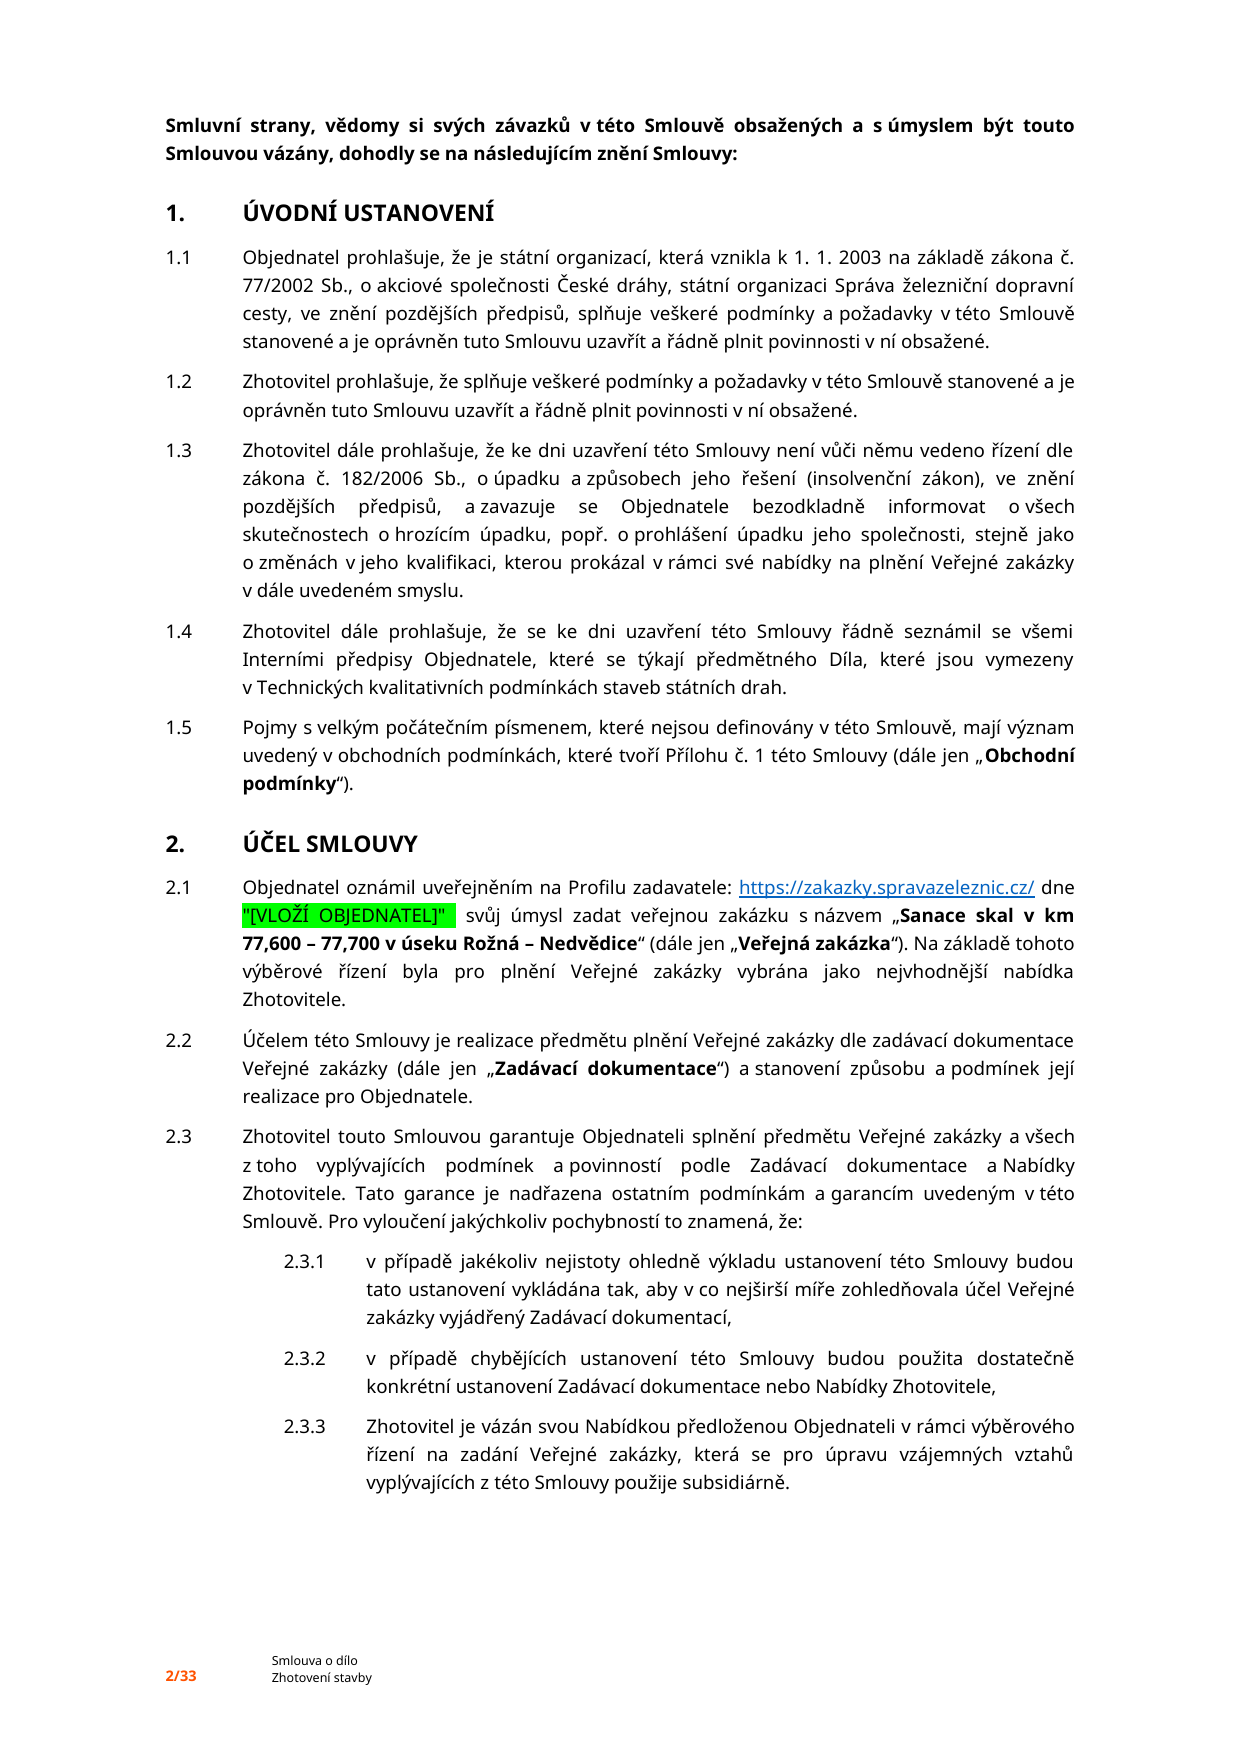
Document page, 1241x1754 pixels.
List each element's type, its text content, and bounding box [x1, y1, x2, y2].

text v případě chybějících ustanovení této Smlouvy budou použita dostatečně konkrétní ustanovení Zadávací dokumentace nebo Nabídky Zhotovitele, [283, 1345, 1075, 1398]
text Smluvní strany, vědomy si svých závazků v této Smlouvě obsažených a s úmyslem být touto Smlouvou vázány, dohodly se na následujícím znění Smlouvy: [165, 112, 1075, 166]
text Zhotovitel dále prohlašuje, že se ke dni uzavření této Smlouvy řádně seznámil se všemi Interními předpisy Objednatele, které se týkají předmětného Díla, které jsou vymezeny v Technických kvalitativních podmínkách staveb státních drah. [165, 618, 1075, 699]
text Zhotovitel dále prohlašuje, že ke dni uzavření této Smlouvy není vůči němu vedeno řízení dle zákona č. 182/2006 Sb., o úpadku a způsobech jeho řešení (insolvenční zákon), ve znění pozdějších předpisů, a zavazuje se Objednatele bezodkladně informovat o všech skutečnostech o hrozícím úpadku, popř. o prohlášení úpadku jeho společnosti, stejně jako o změnách v jeho kvalifikaci, kterou prokázal v rámci své nabídky na plnění Veřejné zakázky v dále uvedeném smyslu. [165, 437, 1075, 603]
text Zhotovitel je vázán svou Nabídkou předloženou Objednateli v rámci výběrového řízení na zadání Veřejné zakázky, která se pro úpravu vzájemných vztahů vyplývajících z této Smlouvy použije subsidiárně. [283, 1413, 1075, 1495]
text Zhotovitel touto Smlouvou garantuje Objednateli splnění předmětu Veřejné zakázky a všech z toho vyplývajících podmínek a povinností podle Zadávací dokumentace a Nabídky Zhotovitele. Tato garance je nadřazena ostatním podmínkám a garancím uvedeným v této Smlouvě. Pro vyloučení jakýchkoliv pochybností to znamená, že: [165, 1124, 1075, 1233]
text v případě jakékoliv nejistoty ohledně výkladu ustanovení této Smlouvy budou tato ustanovení vykládána tak, aby v co nejširší míře zohledňovala účel Veřejné zakázky vyjádřený Zadávací dokumentací, [283, 1248, 1075, 1330]
text Účelem této Smlouvy je realizace předmětu plnění Veřejné zakázky dle zadávací dokumentace Veřejné zakázky (dále jen „Zadávací dokumentace“) a stanovení způsobu a podmínek její realizace pro Objednatele. [165, 1027, 1075, 1109]
text Objednatel oznámil uveřejněním na Profilu zadavatele: https://zakazky.spravazeleznic.cz/ dne svůj úmysl zadat veřejnou zakázku s názvem „Sanace skal v km 77,600 – 77,700 v úseku Rožná – Nedvědice“ (dále jen „Veřejná zakázka“). Na základě tohoto výběrové řízení byla pro plnění Veřejné zakázky vybrána jako nejvhodnější nabídka Zhotovitele. [165, 875, 1075, 1012]
text Objednatel prohlašuje, že je státní organizací, která vznikla k 1. 1. 2003 na základě zákona č. 77/2002 Sb., o akciové společnosti České dráhy, státní organizaci Správa železniční dopravní cesty, ve znění pozdějších předpisů, splňuje veškeré podmínky a požadavky v této Smlouvě stanovené a je oprávněn tuto Smlouvu uzavřít a řádně plnit povinnosti v ní obsažené. [165, 244, 1075, 354]
text Zhotovitel prohlašuje, že splňuje veškeré podmínky a požadavky v této Smlouvě stanovené a je oprávněn tuto Smlouvu uzavřít a řádně plnit povinnosti v ní obsažené. [165, 369, 1075, 422]
text ÚČEL SMLOUVY [165, 828, 1075, 859]
text Pojmy s velkým počátečním písmenem, které nejsou definovány v této Smlouvě, mají význam uvedený v obchodních podmínkách, které tvoří Přílohu č. 1 této Smlouvy (dále jen „Obchodní podmínky“). [165, 714, 1075, 796]
text ÚVODNÍ USTANOVENÍ [165, 197, 1075, 229]
